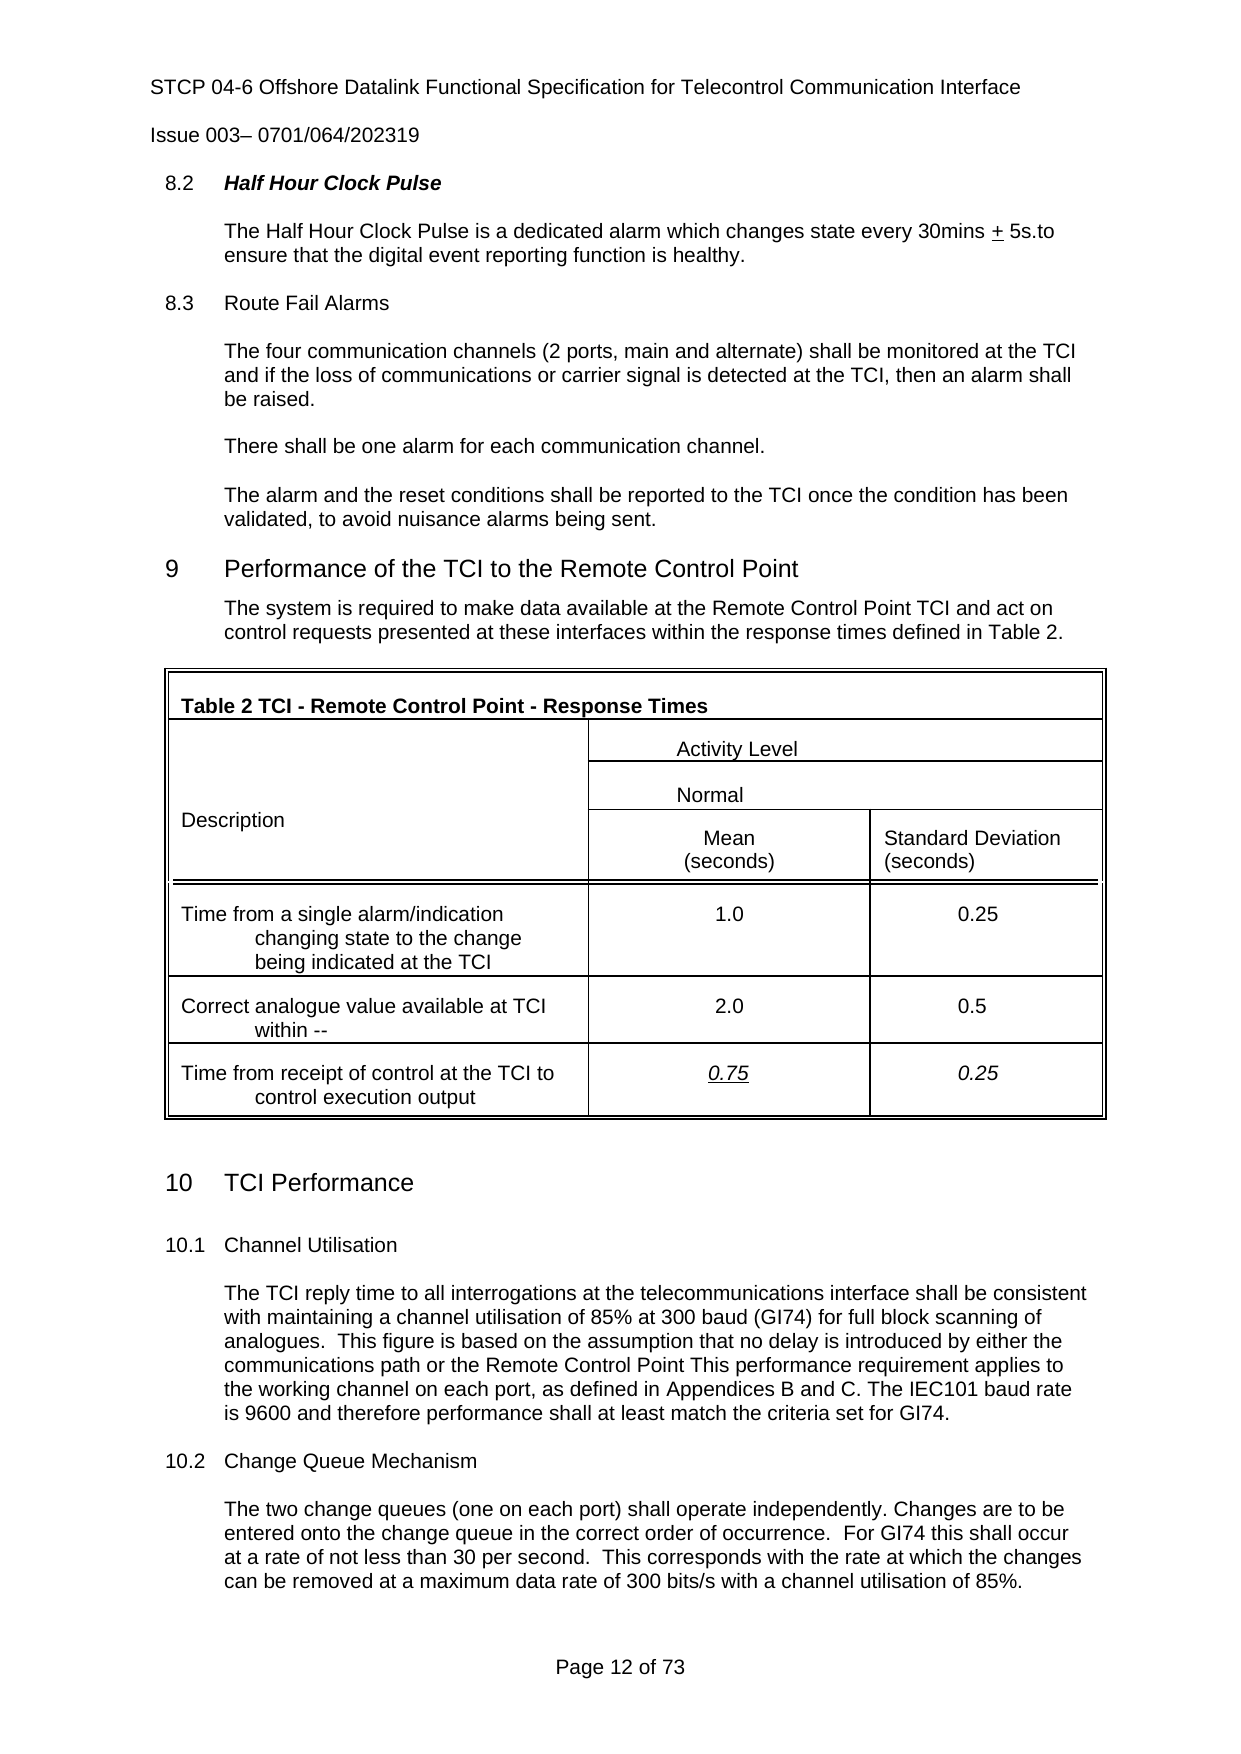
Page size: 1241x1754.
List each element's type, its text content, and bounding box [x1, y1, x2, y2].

subtitle Performance of the TCI to the Remote Control Point [165, 554, 1090, 583]
table_cell 0.25 [871, 879, 1104, 975]
table_cell Activity Level [589, 720, 1102, 760]
table_cell Correct analogue value available at TCI within -- [169, 977, 588, 1042]
subtitle Change Queue Mechanism [165, 1449, 1090, 1473]
table_cell 2.0 [589, 977, 869, 1042]
subtitle TCI Performance [165, 1168, 1090, 1197]
table_cell 0.75 [589, 1044, 869, 1115]
table_cell Standard Deviation (seconds) [871, 810, 1102, 879]
text The TCI reply time to all interrogations at the telecommunications interface shall be consistent with maintaining a channel utilisation of 85% at 300 baud (GI74) for full block scanning of analogues. This figure is based on the assumption that no delay is introduced by either the communications path or the Remote Control Point This performance requirement applies to the working channel on each port, as defined in Appendices B and C. The IEC101 baud rate is 9600 and therefore performance shall at least match the criteria set for GI74. [224, 1281, 1090, 1425]
table_cell Mean (seconds) [589, 810, 869, 879]
table_cell Time from receipt of control at the TCI to control execution output [169, 1044, 588, 1115]
table_cell 1.0 [589, 885, 869, 975]
text The system is required to make data available at the Remote Control Point TCI and act on control requests presented at these interfaces within the response times defined in Table 2. [150, 596, 1090, 643]
text There shall be one alarm for each communication channel. [150, 434, 1090, 458]
table_cell Time from a single alarm/indication changing state to the change being indicated at the TCI [167, 879, 588, 975]
subtitle Route Fail Alarms [165, 291, 1090, 314]
subtitle Channel Utilisation [165, 1233, 1090, 1257]
table_header Table 2 TCI - Remote Control Point - Response Times [169, 673, 1102, 718]
table_cell 0.25 [871, 1044, 1102, 1115]
text The two change queues (one on each port) shall operate independently. Changes are to be entered onto the change queue in the correct order of occurrence. For GI74 this shall occur at a rate of not less than 30 per second. This corresponds with the rate at which the changes can be removed at a maximum data rate of 300 bits/s with a channel utilisation of 85%. [150, 1497, 1090, 1593]
text The four communication channels (2 ports, main and alternate) shall be monitored at the TCI and if the loss of communications or carrier signal is detected at the TCI, then an alarm shall be raised. [150, 338, 1090, 410]
text The Half Hour Clock Pulse is a dedicated alarm which changes state every 30mins + 5s.to ensure that the digital event reporting function is healthy. [150, 219, 1090, 267]
table_cell Description [169, 720, 588, 879]
table_cell [589, 762, 1102, 808]
text The alarm and the reset conditions shall be reported to the TCI once the condition has been validated, to avoid nuisance alarms being sent. [150, 482, 1090, 530]
table_cell 0.5 [871, 977, 1102, 1042]
subtitle Half Hour Clock Pulse [165, 171, 1090, 195]
